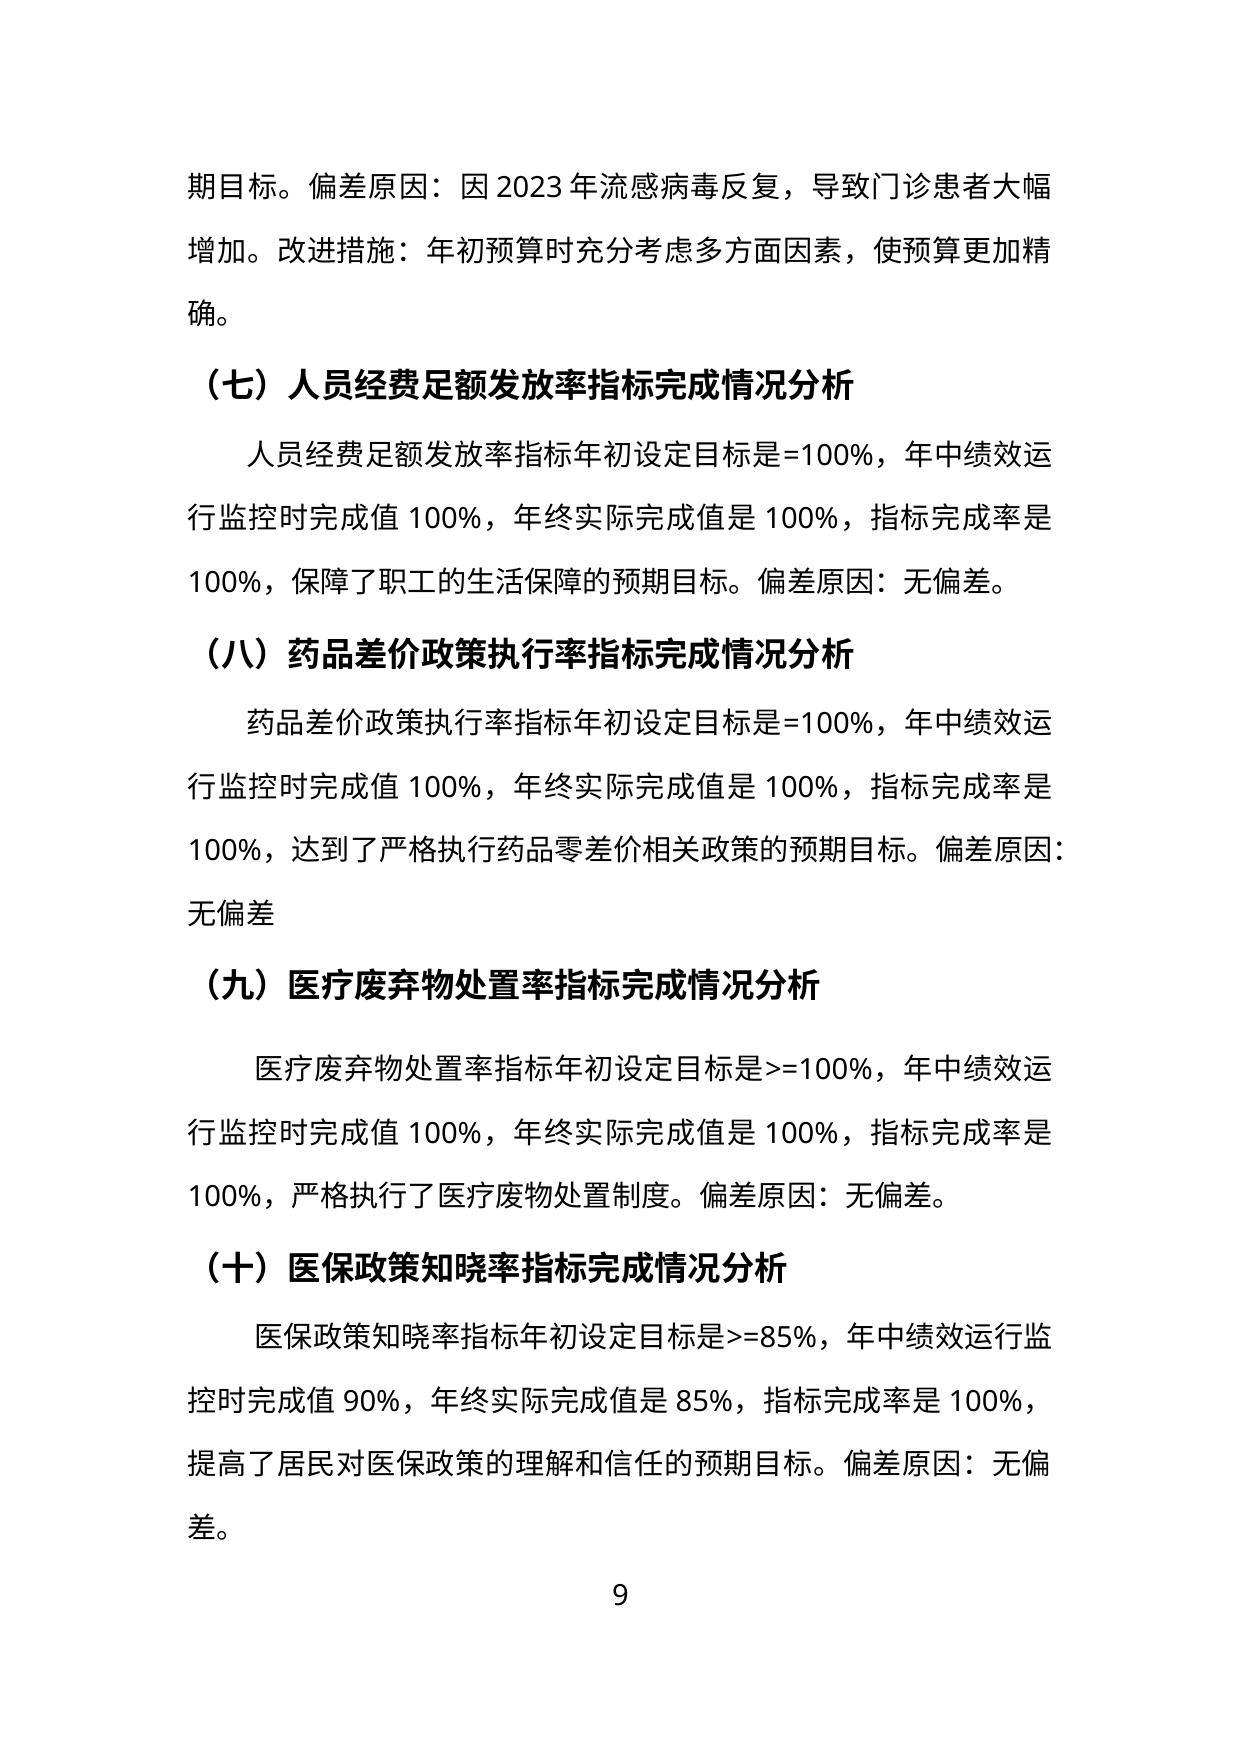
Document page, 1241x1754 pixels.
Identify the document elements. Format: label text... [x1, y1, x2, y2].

list 人员经费足额发放率指标年初设定目标是=100%，年中绩效运行监控时完成值100%，年终实际完成值是100%，指标完成率是100%，保障了职工的生活保障的预期目标。偏差原因：无偏差。 [187, 431, 1053, 601]
subtitle （七）人员经费足额发放率指标完成情况分析 [187, 359, 1053, 407]
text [187, 163, 1053, 333]
list 药品差价政策执行率指标年初设定目标是=100%，年中绩效运行监控时完成值100%，年终实际完成值是100%，指标完成率是100%，达到了严格执行药品零差价相关政策的预期目标。偏差原因：无偏差 [187, 699, 1053, 932]
subtitle （八）药品差价政策执行率指标完成情况分析 [187, 627, 1053, 676]
subtitle （十）医保政策知晓率指标完成情况分析 [187, 1242, 1053, 1290]
subtitle 医疗废弃物处置率指标年初设定目标是>=100%，年中绩效运行监控时完成值100%，年终实际完成值是100%，指标完成率是100%，严格执行了医疗废物处置制度。偏差原因：无偏差。 [187, 1046, 1053, 1215]
text 医保政策知晓率指标年初设定目标是>=85%，年中绩效运行监控时完成值90%，年终实际完成值是85%，指标完成率是100%，提高了居民对医保政策的理解和信任的预期目标。偏差原因：无偏差。 [187, 1314, 1053, 1547]
subtitle （九）医疗废弃物处置率指标完成情况分析 [187, 959, 1053, 1007]
